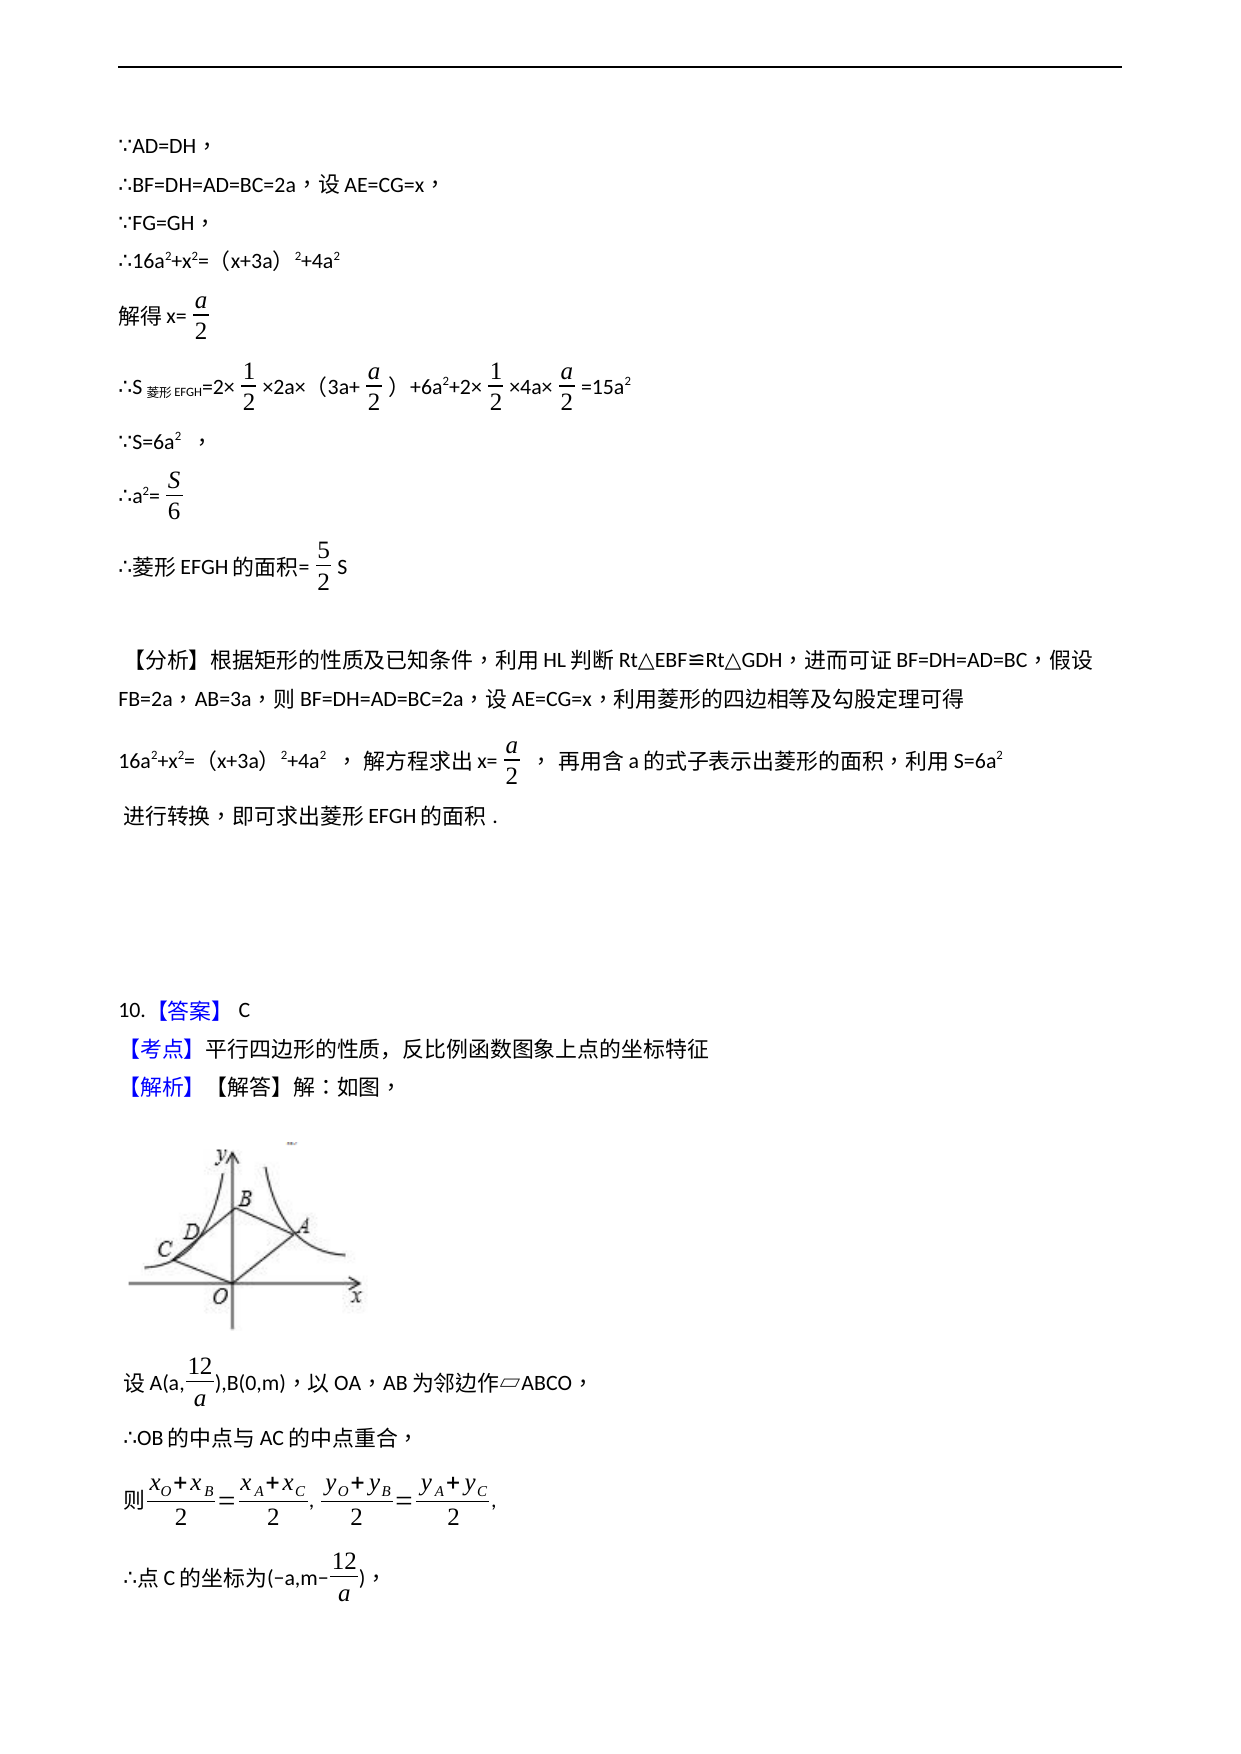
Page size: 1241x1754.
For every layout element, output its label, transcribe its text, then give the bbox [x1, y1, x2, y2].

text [118, 1071, 1122, 1610]
text 解得x= [118, 283, 1122, 348]
text ∵FG=GH， [118, 206, 1122, 239]
picture [118, 1142, 371, 1331]
text 10.【答案】 C [118, 993, 1122, 1026]
text ∴菱形EFGH的面积= S [118, 534, 1122, 599]
text ∴a2= [118, 463, 1122, 528]
text 【考点】平行四边形的性质，反比例函数图象上点的坐标特征 [118, 1032, 1122, 1064]
text 【分析】根据矩形的性质及已知条件，利用HL判断Rt△EBF≌Rt△GDH，进而可证BF=DH=AD=BC，假设FB=2a，AB=3a，则BF=DH=AD=BC=2a，设AE=CG=x，利用菱形的四边相等及勾股定理可得16a2+x2=（x+3a）2+4a2 ， 解方程求出x= ， 再用含a的式子表示出菱形的面积，利用S=6a2 进行转换，即可求出菱形EFGH的面积 . [118, 605, 1122, 988]
text ∴S菱形EFGH=2× ×2a×（3a+ ）+6a2+2× ×4a× =15a2 [118, 354, 1122, 419]
text ∵AD=DH， [118, 129, 1122, 162]
text ∴BF=DH=AD=BC=2a，设AE=CG=x， [118, 168, 1122, 200]
text ∴16a2+x2=（x+3a）2+4a2 [118, 245, 1122, 277]
text ∵S=6a2 ， [118, 425, 1122, 458]
